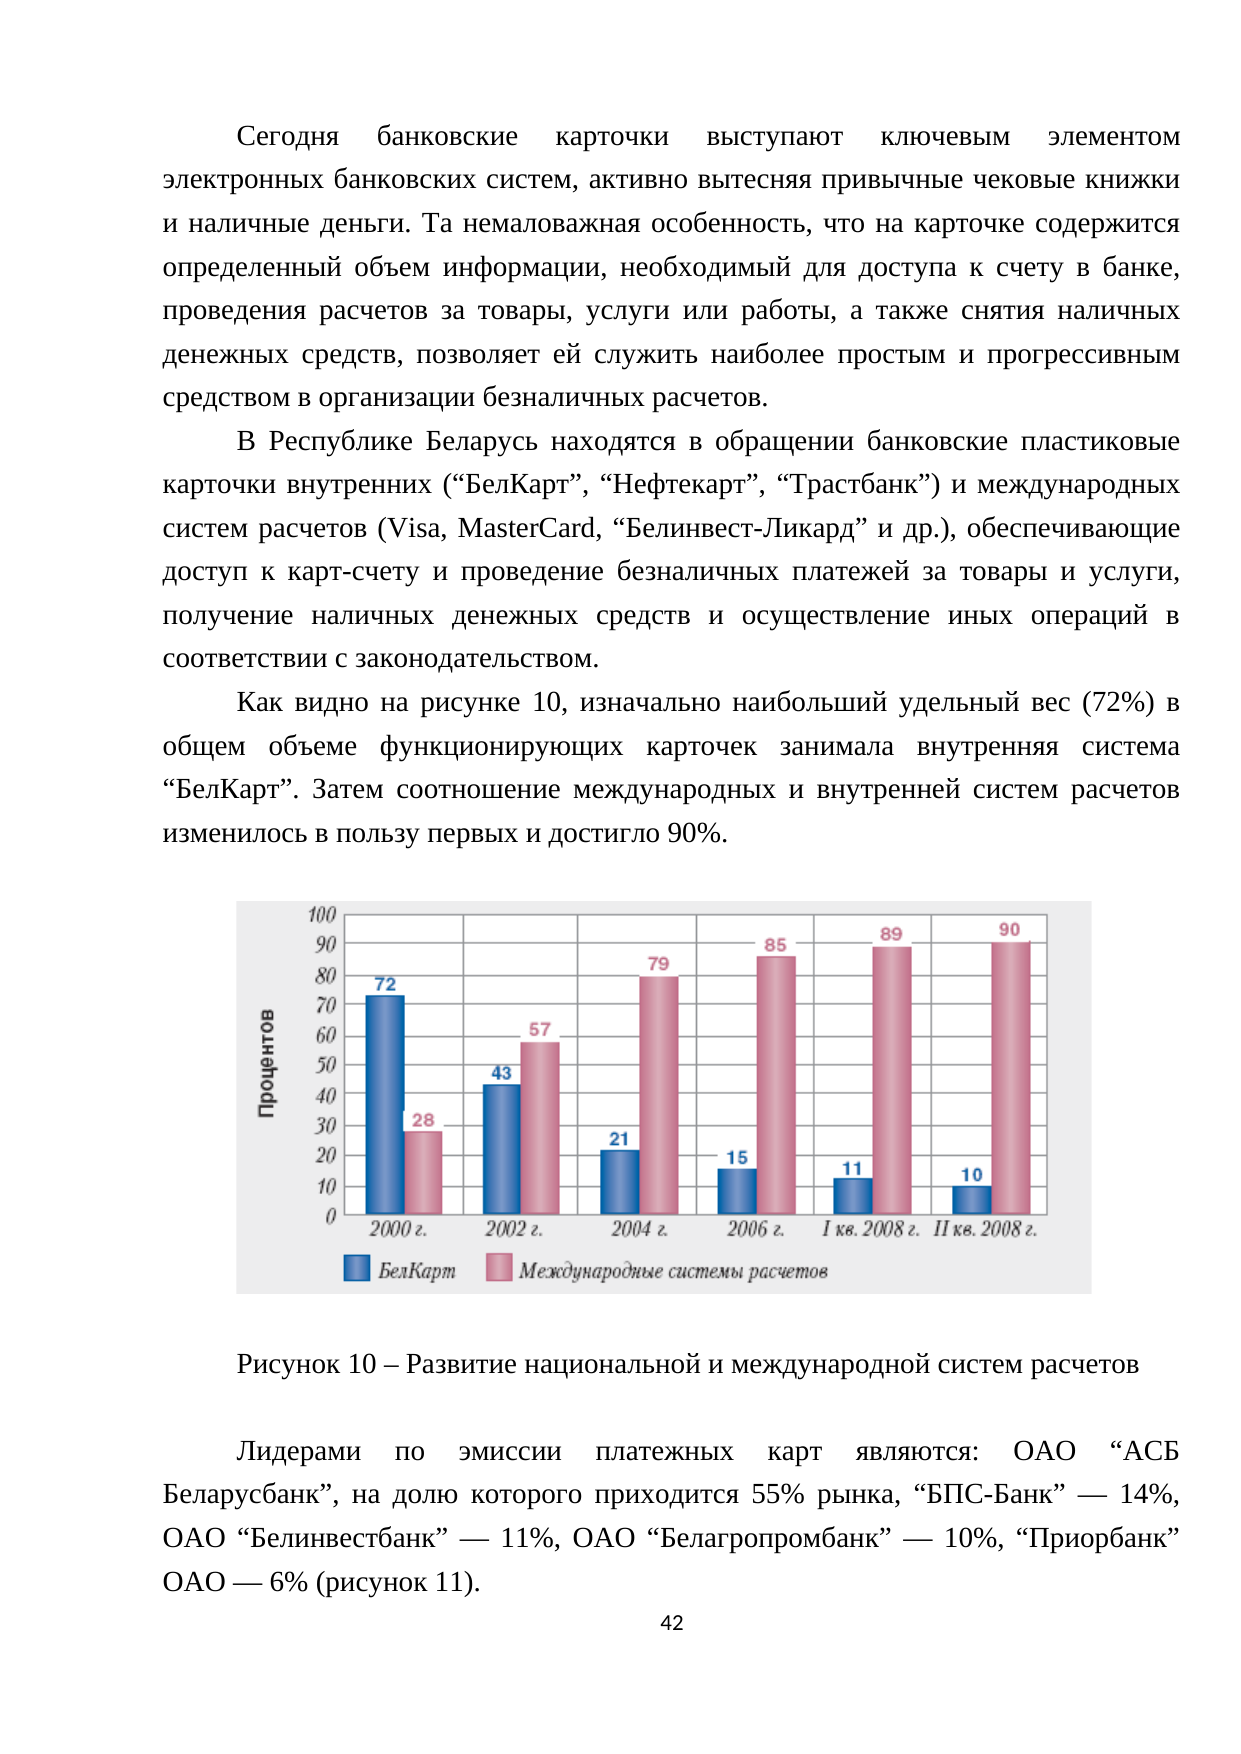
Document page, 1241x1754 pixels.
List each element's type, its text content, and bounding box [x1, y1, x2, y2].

picture [236, 901, 1095, 1294]
text Рисунок 10 – Развитие национальной и международной систем расчетов [162, 1346, 1181, 1379]
text Лидерами по эмиссии платежных карт являются: ОАО “АСБ Беларусбанк”, на долю которого приходится 55% рынка, “БПС-Банк” — 14%, ОАО “Белинвестбанк” — 11%, ОАО “Белагропромбанк” — 10%, “Приорбанк” ОАО — 6% (рисунок 11). [162, 1433, 1181, 1597]
text Как видно на рисунке 10, изначально наибольший удельный вес (72%) в общем объеме функционирующих карточек занимала внутренняя система “БелКарт”. Затем соотношение международных и внутренней систем расчетов изменилось в пользу первых и достигло 90%. [162, 684, 1181, 848]
text В Республике Беларусь находятся в обращении банковские пластиковые карточки внутренних (“БелКарт”, “Нефтекарт”, “Трастбанк”) и международных систем расчетов (Visa, MasterCard, “Белинвест-Ликард” и др.), обеспечивающие доступ к карт-счету и проведение безналичных платежей за товары и услуги, получение наличных денежных средств и осуществление иных операций в соответствии с законодательством. [162, 423, 1181, 674]
text Сегодня банковские карточки выступают ключевым элементом электронных банковских систем, активно вытесняя привычные чековые книжки и наличные деньги. Та немаловажная особенность, что на карточке содержится определенный объем информации, необходимый для доступа к счету в банке, проведения расчетов за товары, услуги или работы, а также снятия наличных денежных средств, позволяет ей служить наиболее простым и прогрессивным средством в организации безналичных расчетов. [162, 118, 1181, 413]
